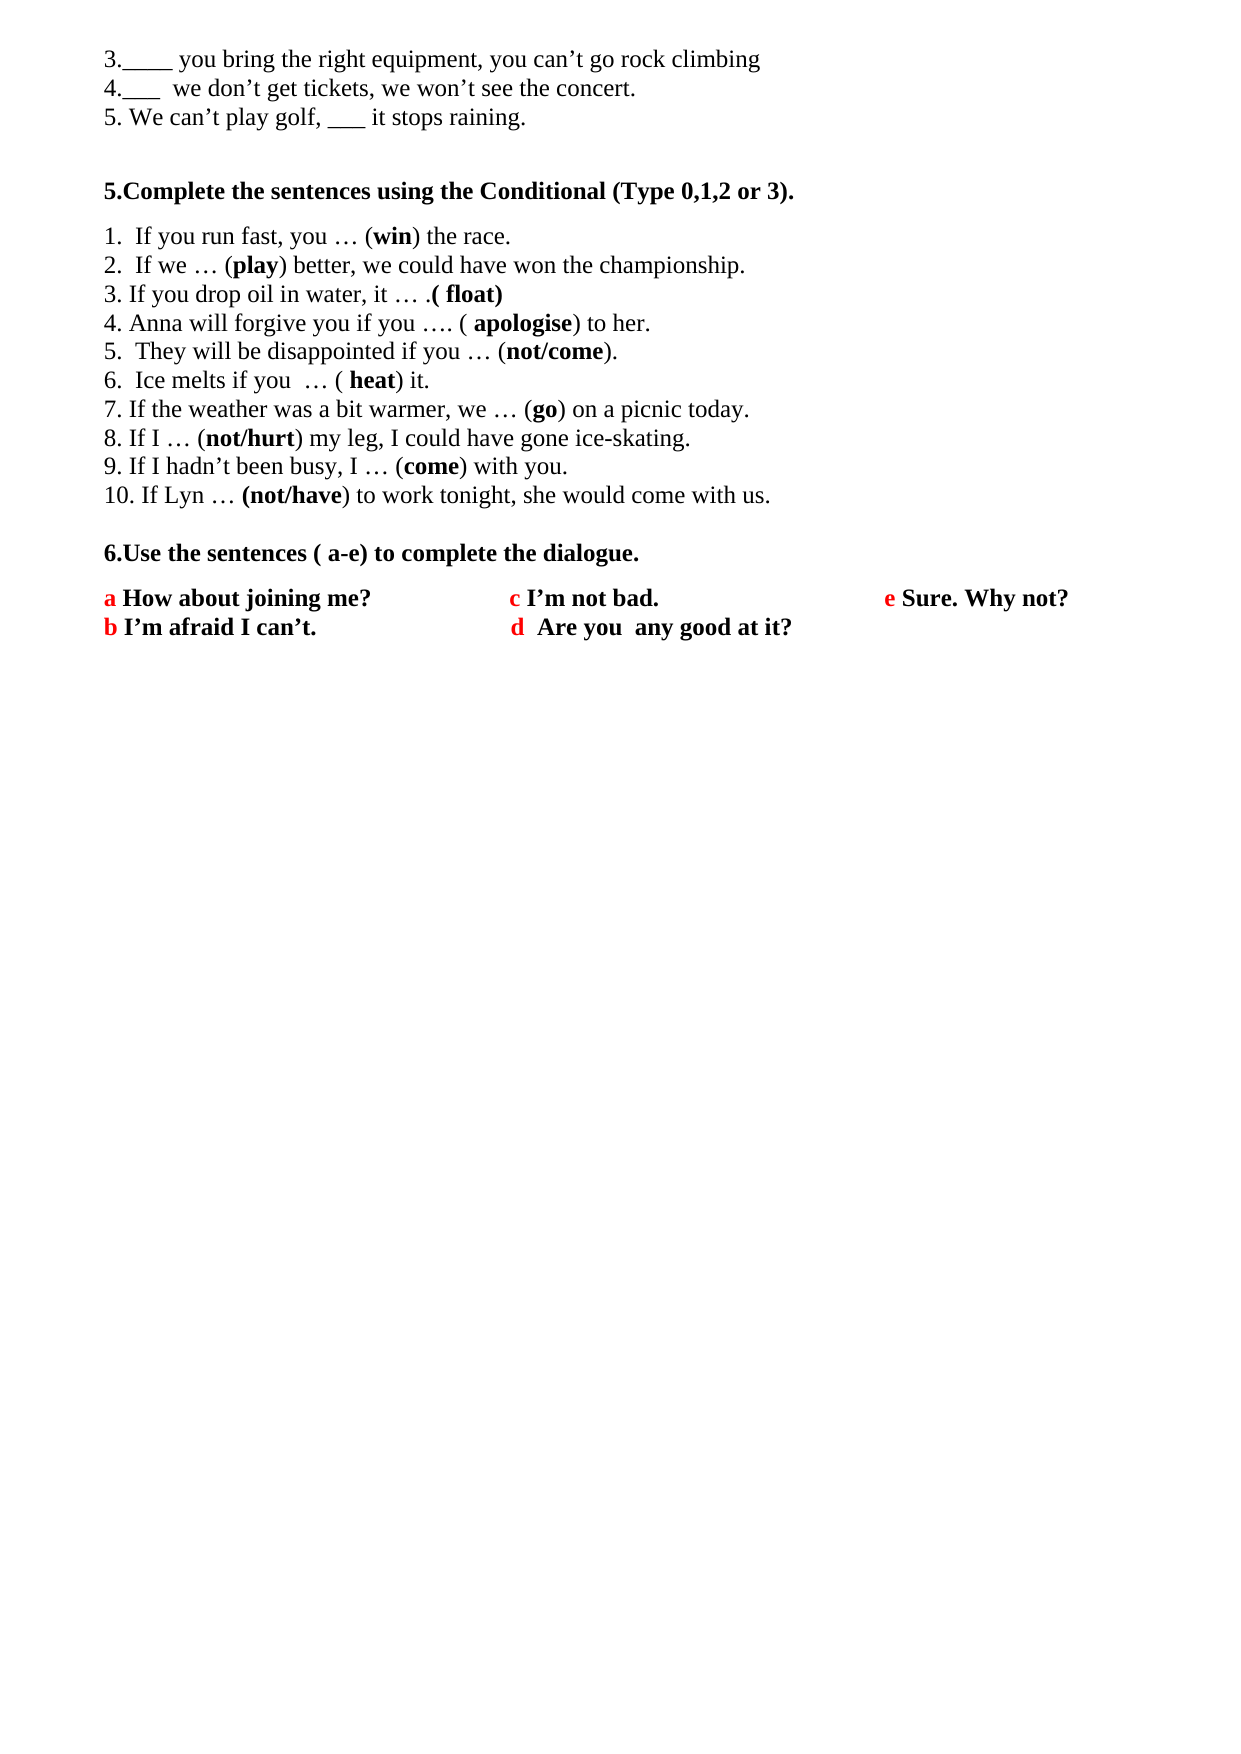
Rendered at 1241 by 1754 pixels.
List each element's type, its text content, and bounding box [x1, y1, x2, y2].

text 3. If you drop oil in water, it … .( float) [103, 279, 1152, 308]
text 10. If Lyn … (not/have) to work tonight, she would come with us. [103, 480, 1152, 509]
text 8. If I … (not/hurt) my leg, I could have gone ice-skating. [103, 423, 1152, 451]
text 5. They will be disappointed if you … (not/come). [103, 336, 1152, 365]
text 9. If I hadn’t been busy, I … (come) with you. [103, 451, 1152, 480]
text 7. If the weather was a bit warmer, we … (go) on a picnic today. [103, 394, 1152, 423]
text 6.Use the sentences ( a-e) to complete the dialogue. [103, 538, 1152, 566]
text 5. We can’t play golf, ___ it stops raining. [103, 102, 1152, 131]
text 4.___ we don’t get tickets, we won’t see the concert. [103, 73, 1152, 102]
text 4. Anna will forgive you if you …. ( apologise) to her. [103, 308, 1152, 336]
text 6. Ice melts if you … ( heat) it. [103, 365, 1152, 394]
text 2. If we … (play) better, we could have won the championship. [103, 250, 1152, 279]
text b I’m afraid I can’t. d Are you any good at it? [103, 612, 1152, 641]
text 1. If you run fast, you … (win) the race. [103, 221, 1152, 250]
text 3.____ you bring the right equipment, you can’t go rock climbing [103, 44, 1152, 73]
text a How about joining me? с I’m not bad. e Sure. Why not? [103, 583, 1152, 612]
text 5.Complete the sentences using the Conditional (Type 0,1,2 or 3). [103, 176, 1152, 205]
